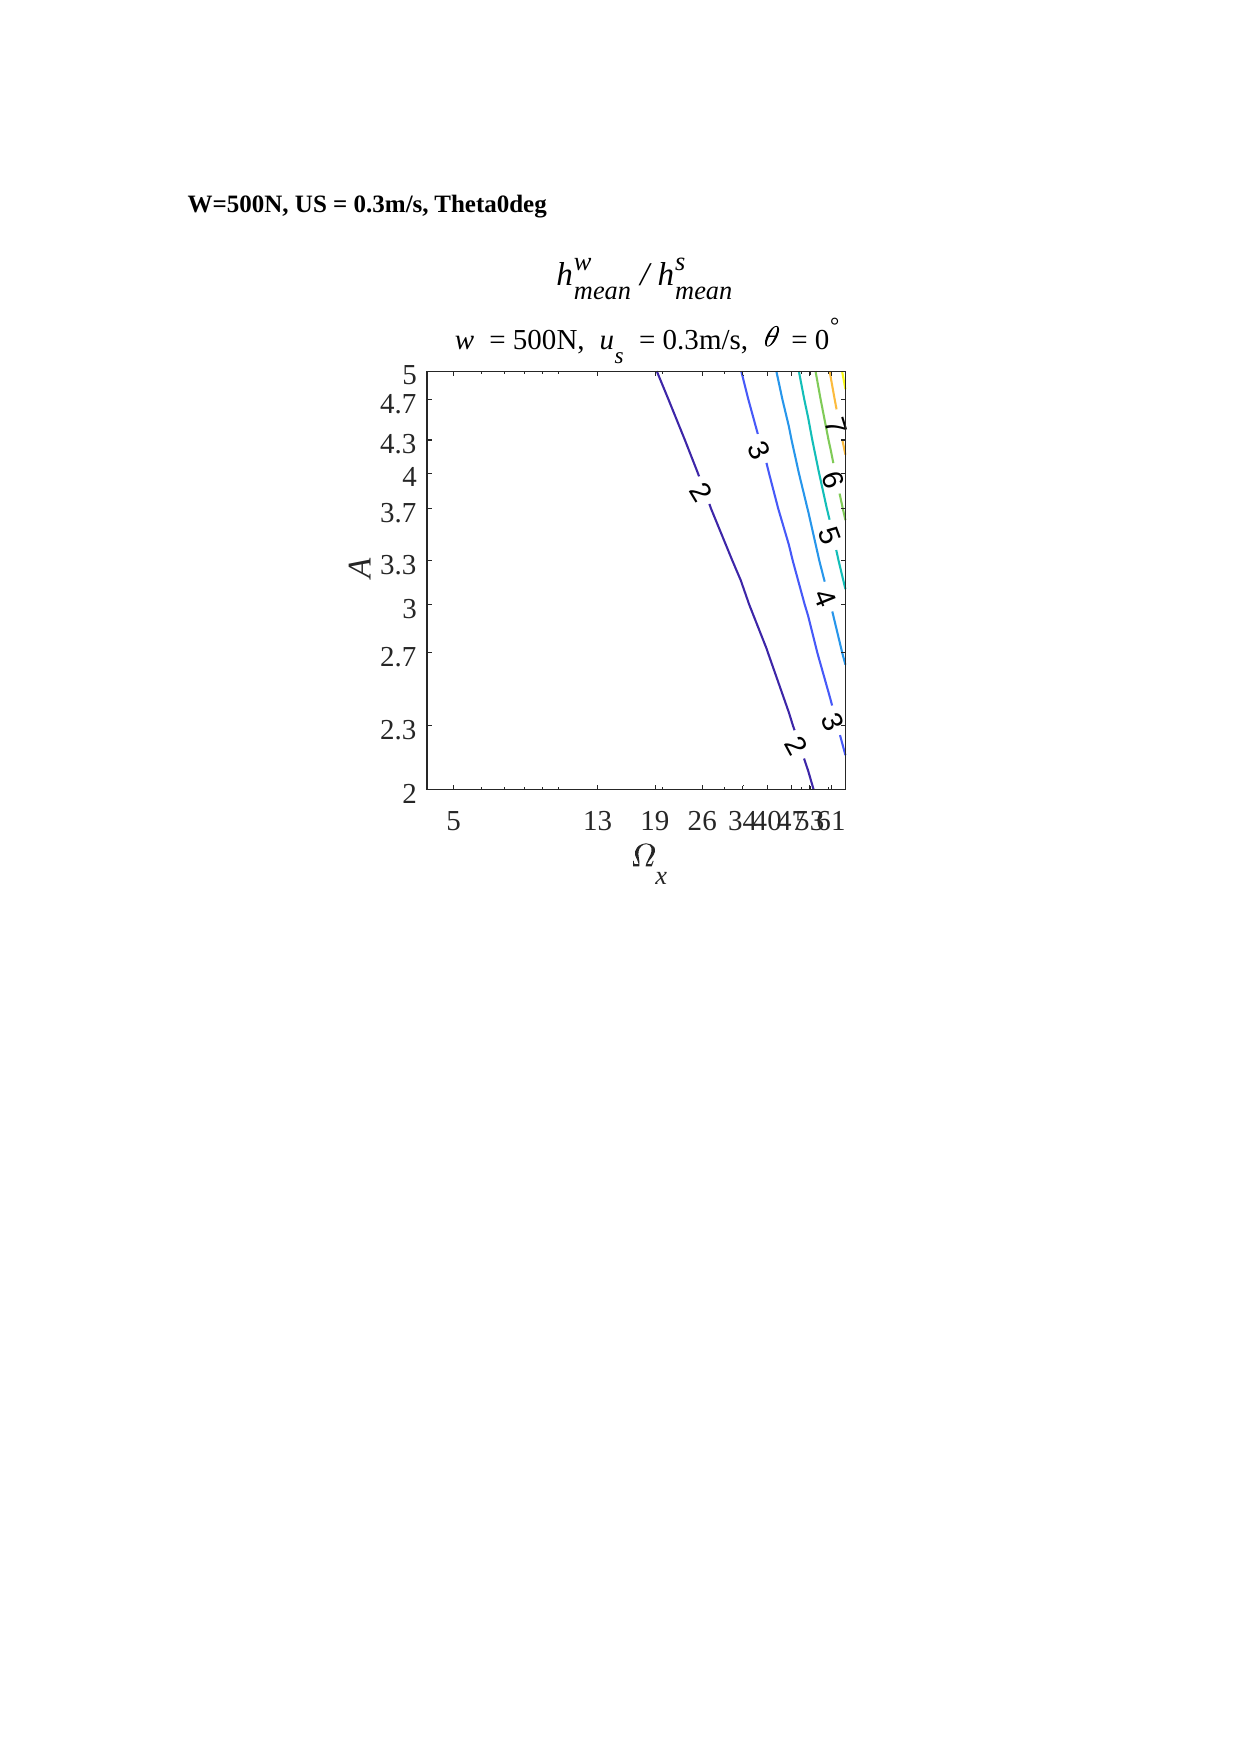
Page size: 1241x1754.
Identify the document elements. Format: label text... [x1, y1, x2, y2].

subtitle W=500N, US = 0.3m/s, Theta0deg [187, 187, 1053, 219]
